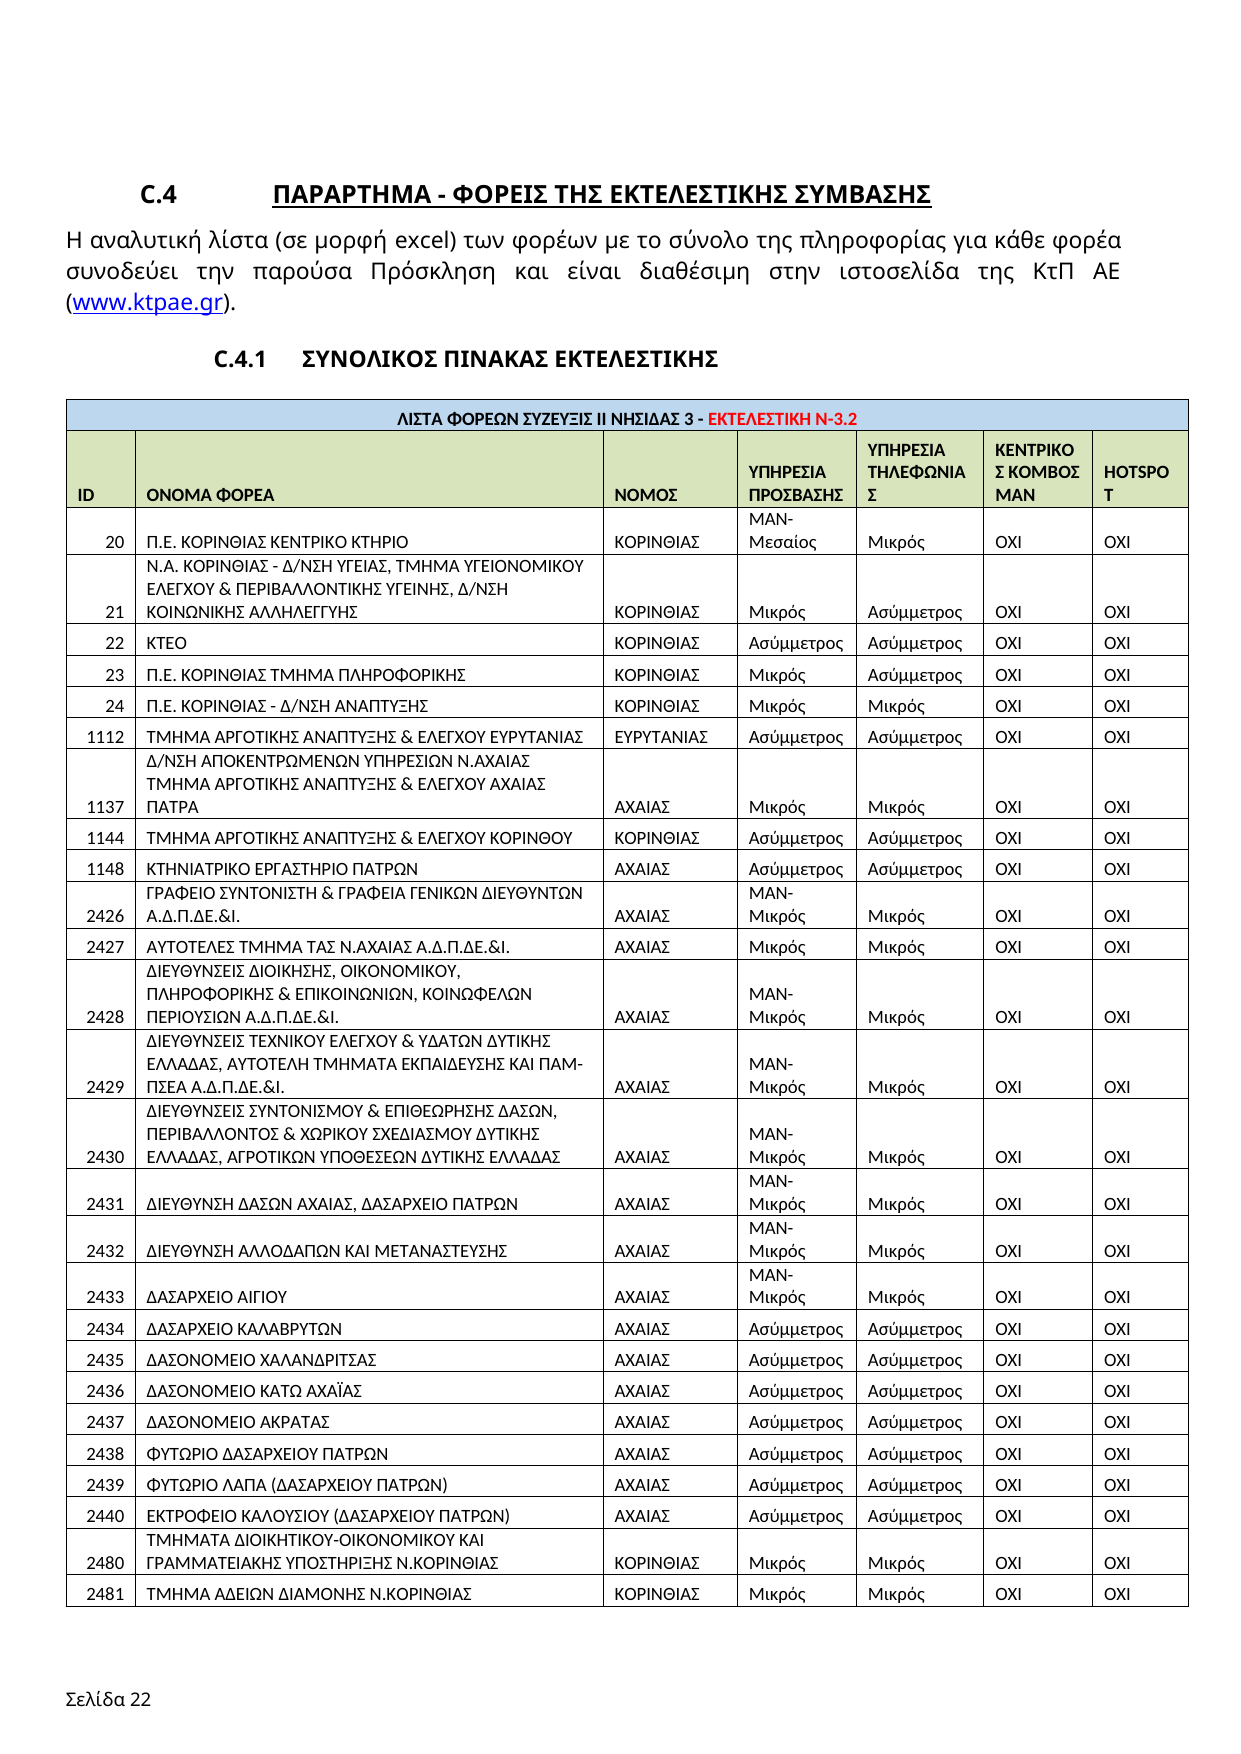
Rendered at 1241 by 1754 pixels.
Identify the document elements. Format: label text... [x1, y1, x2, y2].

table_cell OXI [984, 1216, 1092, 1262]
table_cell Ασύμμετρος [857, 819, 983, 849]
table_cell OXI [984, 1372, 1092, 1402]
table_cell OXI [1093, 1341, 1188, 1371]
table_cell OXI [984, 1030, 1092, 1098]
table_cell 2428 [67, 960, 135, 1028]
table_cell OXI [1093, 882, 1188, 927]
table_cell 23 [67, 656, 135, 686]
table_cell Μικρός [857, 1099, 983, 1168]
table_cell 2426 [67, 882, 135, 927]
table_cell OXI [984, 1435, 1092, 1465]
table_cell Π.Ε. ΚΟΡΙΝΘΙΑΣ - Δ/ΝΣΗ ΑΝΑΠΤΥΞΗΣ [136, 687, 603, 717]
table_cell Μικρός [857, 508, 983, 553]
table_cell Μικρός [738, 929, 856, 959]
table_cell OXI [984, 555, 1092, 623]
table_cell Ασύμμετρος [738, 1372, 856, 1402]
table_cell Μικρός [857, 1263, 983, 1309]
table_cell ΤΜΗΜΑ ΑΡΓΟΤΙΚΗΣ ΑΝΑΠΤΥΞΗΣ & ΕΛΕΓΧΟΥ ΚΟΡΙΝΘΟΥ [136, 819, 603, 849]
table_cell OXI [1093, 624, 1188, 654]
table_cell ΑΧΑΙΑΣ [604, 749, 737, 818]
table_cell Ασύμμετρος [857, 656, 983, 686]
table_cell ΑΧΑΙΑΣ [604, 1497, 737, 1527]
table_cell ΑΧΑΙΑΣ [604, 1263, 737, 1309]
table_cell 21 [67, 555, 135, 623]
table_cell Ασύμμετρος [738, 850, 856, 881]
table_cell Ν.Α. ΚΟΡΙΝΘΙΑΣ - Δ/ΝΣΗ ΥΓΕΙΑΣ, ΤΜΗΜΑ ΥΓΕΙΟΝΟΜΙΚΟΥ ΕΛΕΓΧΟΥ & ΠΕΡΙΒΑΛΛΟΝΤΙΚΗΣ ΥΓΕΙΝΗΣ, Δ/ΝΣΗ ΚΟΙΝΩΝΙΚΗΣ ΑΛΛΗΛΕΓΓΥΗΣ [136, 555, 603, 623]
table_cell OXI [984, 929, 1092, 959]
table_cell Μικρός [857, 882, 983, 927]
table_cell OXI [1093, 1466, 1188, 1496]
table_cell Ασύμμετρος [857, 624, 983, 654]
table_cell ID [67, 431, 135, 507]
table_cell Ασύμμετρος [738, 819, 856, 849]
table_cell ΔΑΣΟΝΟΜΕΙΟ ΑΚΡΑΤΑΣ [136, 1404, 603, 1434]
table_cell ΤΜΗΜΑ ΑΡΓΟΤΙΚΗΣ ΑΝΑΠΤΥΞΗΣ & ΕΛΕΓΧΟΥ ΕΥΡΥΤΑΝΙΑΣ [136, 718, 603, 748]
table_cell ΚΟΡΙΝΘΙΑΣ [604, 508, 737, 553]
table_cell OXI [984, 656, 1092, 686]
table_cell 2440 [67, 1497, 135, 1527]
table_cell ΚΕΝΤΡΙΚΟΣ ΚΟΜΒΟΣ ΜΑΝ [984, 431, 1092, 507]
table_cell 2438 [67, 1435, 135, 1465]
table_cell OXI [984, 1310, 1092, 1340]
table_cell ΥΠΗΡΕΣΙΑ ΠΡΟΣΒΑΣΗΣ [738, 431, 856, 507]
table_cell Ασύμμετρος [857, 850, 983, 881]
table_cell ΝΟΜΟΣ [604, 431, 737, 507]
table_cell Ασύμμετρος [738, 1435, 856, 1465]
table_cell ΔΙΕΥΘΥΝΣΕΙΣ ΤΕΧΝΙΚΟΥ ΕΛΕΓΧΟΥ & ΥΔΑΤΩΝ ΔΥΤΙΚΗΣ ΕΛΛΑΔΑΣ, ΑΥΤΟΤΕΛΗ ΤΜΗΜΑΤΑ ΕΚΠΑΙΔΕΥΣΗΣ ΚΑΙ ΠΑΜ-ΠΣΕΑ Α.Δ.Π.ΔΕ.&Ι. [136, 1030, 603, 1098]
table_cell OXI [1093, 960, 1188, 1028]
table_cell ΑΧΑΙΑΣ [604, 1030, 737, 1098]
table_cell Μικρός [857, 1575, 983, 1606]
table_cell OXI [984, 819, 1092, 849]
table_cell ΤΜΗΜΑ ΑΔΕΙΩΝ ΔΙΑΜΟΝΗΣ Ν.ΚΟΡΙΝΘΙΑΣ [136, 1575, 603, 1606]
table_cell OXI [1093, 749, 1188, 818]
table_cell 1112 [67, 718, 135, 748]
table_cell ΑΧΑΙΑΣ [604, 850, 737, 881]
table_cell ΔΑΣΟΝΟΜΕΙΟ ΧΑΛΑΝΔΡΙΤΣΑΣ [136, 1341, 603, 1371]
table_cell ΚΤΗΝΙΑΤΡΙΚΟ ΕΡΓΑΣΤΗΡΙΟ ΠΑΤΡΩΝ [136, 850, 603, 881]
table_cell OXI [984, 1341, 1092, 1371]
table_cell 2434 [67, 1310, 135, 1340]
table_cell ΑΧΑΙΑΣ [604, 1310, 737, 1340]
table_cell OXI [1093, 1435, 1188, 1465]
table_cell Μικρός [857, 1216, 983, 1262]
table_cell 24 [67, 687, 135, 717]
table_cell 2439 [67, 1466, 135, 1496]
table_cell OXI [1093, 1575, 1188, 1606]
table_cell Μικρός [857, 1030, 983, 1098]
table_cell Ασύμμετρος [857, 1372, 983, 1402]
table_cell Ασύμμετρος [857, 1466, 983, 1496]
table_cell ΔΙΕΥΘΥΝΣΗ ΔΑΣΩΝ ΑΧΑΙΑΣ, ΔΑΣΑΡΧΕΙΟ ΠΑΤΡΩΝ [136, 1169, 603, 1215]
table_cell OXI [1093, 1030, 1188, 1098]
table_cell Μικρός [738, 1575, 856, 1606]
table_cell ΑΧΑΙΑΣ [604, 929, 737, 959]
table_cell ΑΧΑΙΑΣ [604, 1216, 737, 1262]
table_cell Ασύμμετρος [857, 1404, 983, 1434]
table_cell OXI [984, 1466, 1092, 1496]
table_cell ΔΙΕΥΘΥΝΣΕΙΣ ΣΥΝΤΟΝΙΣΜΟΥ & ΕΠΙΘΕΩΡΗΣΗΣ ΔΑΣΩΝ, ΠΕΡΙΒΑΛΛΟΝΤΟΣ & ΧΩΡΙΚΟΥ ΣΧΕΔΙΑΣΜΟΥ ΔΥΤΙΚΗΣ ΕΛΛΑΔΑΣ, ΑΓΡΟΤΙΚΩΝ ΥΠΟΘΕΣΕΩΝ ΔΥΤΙΚΗΣ ΕΛΛΑΔΑΣ [136, 1099, 603, 1168]
table_cell ΚΟΡΙΝΘΙΑΣ [604, 819, 737, 849]
table_cell ΤΜΗΜΑΤΑ ΔΙΟΙΚΗΤΙΚΟΥ-ΟΙΚΟΝΟΜΙΚΟΥ ΚΑΙ ΓΡΑΜΜΑΤΕΙΑΚΗΣ ΥΠΟΣΤΗΡΙΞΗΣ Ν.ΚΟΡΙΝΘΙΑΣ [136, 1529, 603, 1574]
table_cell OXI [984, 960, 1092, 1028]
table_cell Ασύμμετρος [738, 1310, 856, 1340]
table_cell ΑΧΑΙΑΣ [604, 1341, 737, 1371]
table_cell Ασύμμετρος [738, 1466, 856, 1496]
table_cell OXI [1093, 819, 1188, 849]
table_cell Δ/ΝΣΗ ΑΠΟΚΕΝΤΡΩΜΕΝΩΝ ΥΠΗΡΕΣΙΩΝ Ν.ΑΧΑΙΑΣ ΤΜΗΜΑ ΑΡΓΟΤΙΚΗΣ ΑΝΑΠΤΥΞΗΣ & ΕΛΕΓΧΟΥ ΑΧΑΙΑΣ ΠΑΤΡΑ [136, 749, 603, 818]
table_cell OXI [1093, 1529, 1188, 1574]
table_cell 2429 [67, 1030, 135, 1098]
table_cell ΓΡΑΦΕΙΟ ΣΥΝΤΟΝΙΣΤΗ & ΓΡΑΦΕΙΑ ΓΕΝΙΚΩΝ ΔΙΕΥΘΥΝΤΩΝ Α.Δ.Π.ΔΕ.&Ι. [136, 882, 603, 927]
table_cell ΜΑΝ-Μικρός [738, 882, 856, 927]
table_cell ΜΑΝ-Μικρός [738, 1263, 856, 1309]
table_cell Ασύμμετρος [857, 1341, 983, 1371]
table_cell OXI [1093, 1099, 1188, 1168]
table_cell 2480 [67, 1529, 135, 1574]
table_cell Μικρός [738, 749, 856, 818]
table_cell Μικρός [738, 687, 856, 717]
table_cell Μικρός [857, 1529, 983, 1574]
table_cell ΑΧΑΙΑΣ [604, 960, 737, 1028]
table_cell OXI [984, 1497, 1092, 1527]
table_cell ΚΟΡΙΝΘΙΑΣ [604, 555, 737, 623]
table_cell Μικρός [738, 1529, 856, 1574]
table_cell OXI [1093, 1310, 1188, 1340]
table_cell 2436 [67, 1372, 135, 1402]
table_cell 2427 [67, 929, 135, 959]
table_cell ΑΧΑΙΑΣ [604, 1435, 737, 1465]
table_cell OXI [984, 1099, 1092, 1168]
table_cell Ασύμμετρος [738, 1341, 856, 1371]
table_cell OXI [984, 1404, 1092, 1434]
table_cell OXI [1093, 555, 1188, 623]
table_cell ΚΟΡΙΝΘΙΑΣ [604, 656, 737, 686]
table_cell Μικρός [857, 929, 983, 959]
table_cell OXI [984, 1529, 1092, 1574]
table_cell OXI [1093, 718, 1188, 748]
table_cell Μικρός [857, 1169, 983, 1215]
table_cell ΔΑΣΑΡΧΕΙΟ ΚΑΛΑΒΡΥΤΩΝ [136, 1310, 603, 1340]
table_cell Ασύμμετρος [738, 718, 856, 748]
table_cell ΔΑΣΑΡΧΕΙΟ ΑΙΓΙΟΥ [136, 1263, 603, 1309]
table_cell OXI [1093, 929, 1188, 959]
table_cell OXI [1093, 1372, 1188, 1402]
table_cell ΑΧΑΙΑΣ [604, 1099, 737, 1168]
table_cell ΔΙΕΥΘΥΝΣΗ ΑΛΛΟΔΑΠΩΝ ΚΑΙ ΜΕΤΑΝΑΣΤΕΥΣΗΣ [136, 1216, 603, 1262]
table_cell 1148 [67, 850, 135, 881]
table_cell ΚΟΡΙΝΘΙΑΣ [604, 624, 737, 654]
table_cell ΜΑΝ-Μικρός [738, 1030, 856, 1098]
table_cell ΑΧΑΙΑΣ [604, 1169, 737, 1215]
table_cell ΦΥΤΩΡΙΟ ΔΑΣΑΡΧΕΙΟΥ ΠΑΤΡΩΝ [136, 1435, 603, 1465]
table_cell Μικρός [857, 687, 983, 717]
table_cell ΔΙΕΥΘΥΝΣΕΙΣ ΔΙΟΙΚΗΣΗΣ, ΟΙΚΟΝΟΜΙΚΟΥ, ΠΛΗΡΟΦΟΡΙΚΗΣ & ΕΠΙΚΟΙΝΩΝΙΩΝ, ΚΟΙΝΩΦΕΛΩΝ ΠΕΡΙΟΥΣΙΩΝ Α.Δ.Π.ΔΕ.&Ι. [136, 960, 603, 1028]
table_cell 2430 [67, 1099, 135, 1168]
table_cell Ασύμμετρος [857, 1310, 983, 1340]
table_cell Μικρός [857, 960, 983, 1028]
table_cell Ασύμμετρος [857, 1497, 983, 1527]
table_cell ΜΑΝ-Μικρός [738, 1099, 856, 1168]
table_cell ΚΤΕΟ [136, 624, 603, 654]
table_header ΛΙΣΤΑ ΦΟΡΕΩΝ ΣΥΖΕΥΞΙΣ ΙΙ ΝΗΣΙΔΑΣ 3 - ΕΚΤΕΛΕΣΤΙΚΗ Ν-3.2 [67, 400, 1188, 430]
table_cell Ασύμμετρος [738, 1404, 856, 1434]
table_cell OXI [984, 508, 1092, 553]
table_cell Π.Ε. ΚΟΡΙΝΘΙΑΣ ΚΕΝΤΡΙΚΟ ΚΤΗΡΙΟ [136, 508, 603, 553]
table_cell OXI [984, 1169, 1092, 1215]
table_cell OXI [984, 850, 1092, 881]
subtitle ΠΑΡΑΡΤΗΜΑ - ΦΟΡΕΙΣ ΤΗΣ ΕΚΤΕΛΕΣΤΙΚΗΣ ΣΥΜΒΑΣΗΣ [139, 177, 1122, 211]
table_cell ΑΧΑΙΑΣ [604, 882, 737, 927]
table_cell 2431 [67, 1169, 135, 1215]
table_cell OXI [1093, 656, 1188, 686]
table_cell 2435 [67, 1341, 135, 1371]
table_cell ΜΑΝ-Μικρός [738, 960, 856, 1028]
table_cell HOTSPOT [1093, 431, 1188, 507]
table_cell Ασύμμετρος [857, 555, 983, 623]
table_cell ΟΝΟΜΑ ΦΟΡΕΑ [136, 431, 603, 507]
table_cell Π.Ε. ΚΟΡΙΝΘΙΑΣ ΤΜΗΜΑ ΠΛΗΡΟΦΟΡΙΚΗΣ [136, 656, 603, 686]
table_cell 2437 [67, 1404, 135, 1434]
table_cell ΚΟΡΙΝΘΙΑΣ [604, 1575, 737, 1606]
table_cell OXI [984, 687, 1092, 717]
table_cell Μικρός [857, 749, 983, 818]
table_cell ΚΟΡΙΝΘΙΑΣ [604, 1529, 737, 1574]
table_cell ΚΟΡΙΝΘΙΑΣ [604, 687, 737, 717]
table_cell OXI [984, 749, 1092, 818]
table_cell ΕΥΡΥΤΑΝΙΑΣ [604, 718, 737, 748]
table_cell Ασύμμετρος [738, 624, 856, 654]
table_cell Ασύμμετρος [738, 1497, 856, 1527]
table_cell OXI [1093, 850, 1188, 881]
table_cell 2432 [67, 1216, 135, 1262]
table_cell ΑΥΤΟΤΕΛΕΣ ΤΜΗΜΑ ΤΑΣ Ν.ΑΧΑΙΑΣ Α.Δ.Π.ΔΕ.&Ι. [136, 929, 603, 959]
table_cell 20 [67, 508, 135, 553]
table_cell Ασύμμετρος [857, 718, 983, 748]
table_cell OXI [984, 1575, 1092, 1606]
table_cell 1144 [67, 819, 135, 849]
table_cell 22 [67, 624, 135, 654]
table_cell OXI [984, 624, 1092, 654]
table_cell ΦΥΤΩΡΙΟ ΛΑΠΑ (ΔΑΣΑΡΧΕΙΟΥ ΠΑΤΡΩΝ) [136, 1466, 603, 1496]
text Η αναλυτική λίστα (σε μορφή excel) των φορέων με το σύνολο της πληροφορίας για κάθε φορέα συνοδεύει την παρούσα Πρόσκληση και είναι διαθέσιμη στην ιστοσελίδα της ΚτΠ ΑΕ (www.ktpae.gr). [66, 224, 1122, 317]
table_cell ΥΠΗΡΕΣΙΑ ΤΗΛΕΦΩΝΙΑΣ [857, 431, 983, 507]
table_cell ΑΧΑΙΑΣ [604, 1404, 737, 1434]
table_cell OXI [1093, 1216, 1188, 1262]
table_cell 1137 [67, 749, 135, 818]
table_cell OXI [1093, 508, 1188, 553]
table_cell Ασύμμετρος [857, 1435, 983, 1465]
table_cell ΜΑΝ-Μικρός [738, 1169, 856, 1215]
table_cell Μικρός [738, 656, 856, 686]
table_cell ΜΑΝ-Μικρός [738, 1216, 856, 1262]
table_cell ΑΧΑΙΑΣ [604, 1466, 737, 1496]
subtitle ΣΥΝΟΛΙΚΟΣ ΠΙΝΑΚΑΣ ΕΚΤΕΛΕΣΤΙΚΗΣ [213, 342, 1122, 374]
table_cell ΜΑΝ-Μεσαίος [738, 508, 856, 553]
table_cell OXI [1093, 1497, 1188, 1527]
table_cell ΕΚΤΡΟΦΕΙΟ ΚΑΛΟΥΣΙΟΥ (ΔΑΣΑΡΧΕΙΟΥ ΠΑΤΡΩΝ) [136, 1497, 603, 1527]
table_cell OXI [984, 1263, 1092, 1309]
table_cell OXI [1093, 1263, 1188, 1309]
table_cell 2481 [67, 1575, 135, 1606]
table_cell OXI [1093, 1169, 1188, 1215]
table_cell OXI [984, 718, 1092, 748]
table_cell OXI [1093, 687, 1188, 717]
table_cell 2433 [67, 1263, 135, 1309]
table_cell Μικρός [738, 555, 856, 623]
table_cell OXI [984, 882, 1092, 927]
table_cell OXI [1093, 1404, 1188, 1434]
table_cell ΔΑΣΟΝΟΜΕΙΟ ΚΑΤΩ ΑΧΑΪΑΣ [136, 1372, 603, 1402]
table_cell ΑΧΑΙΑΣ [604, 1372, 737, 1402]
